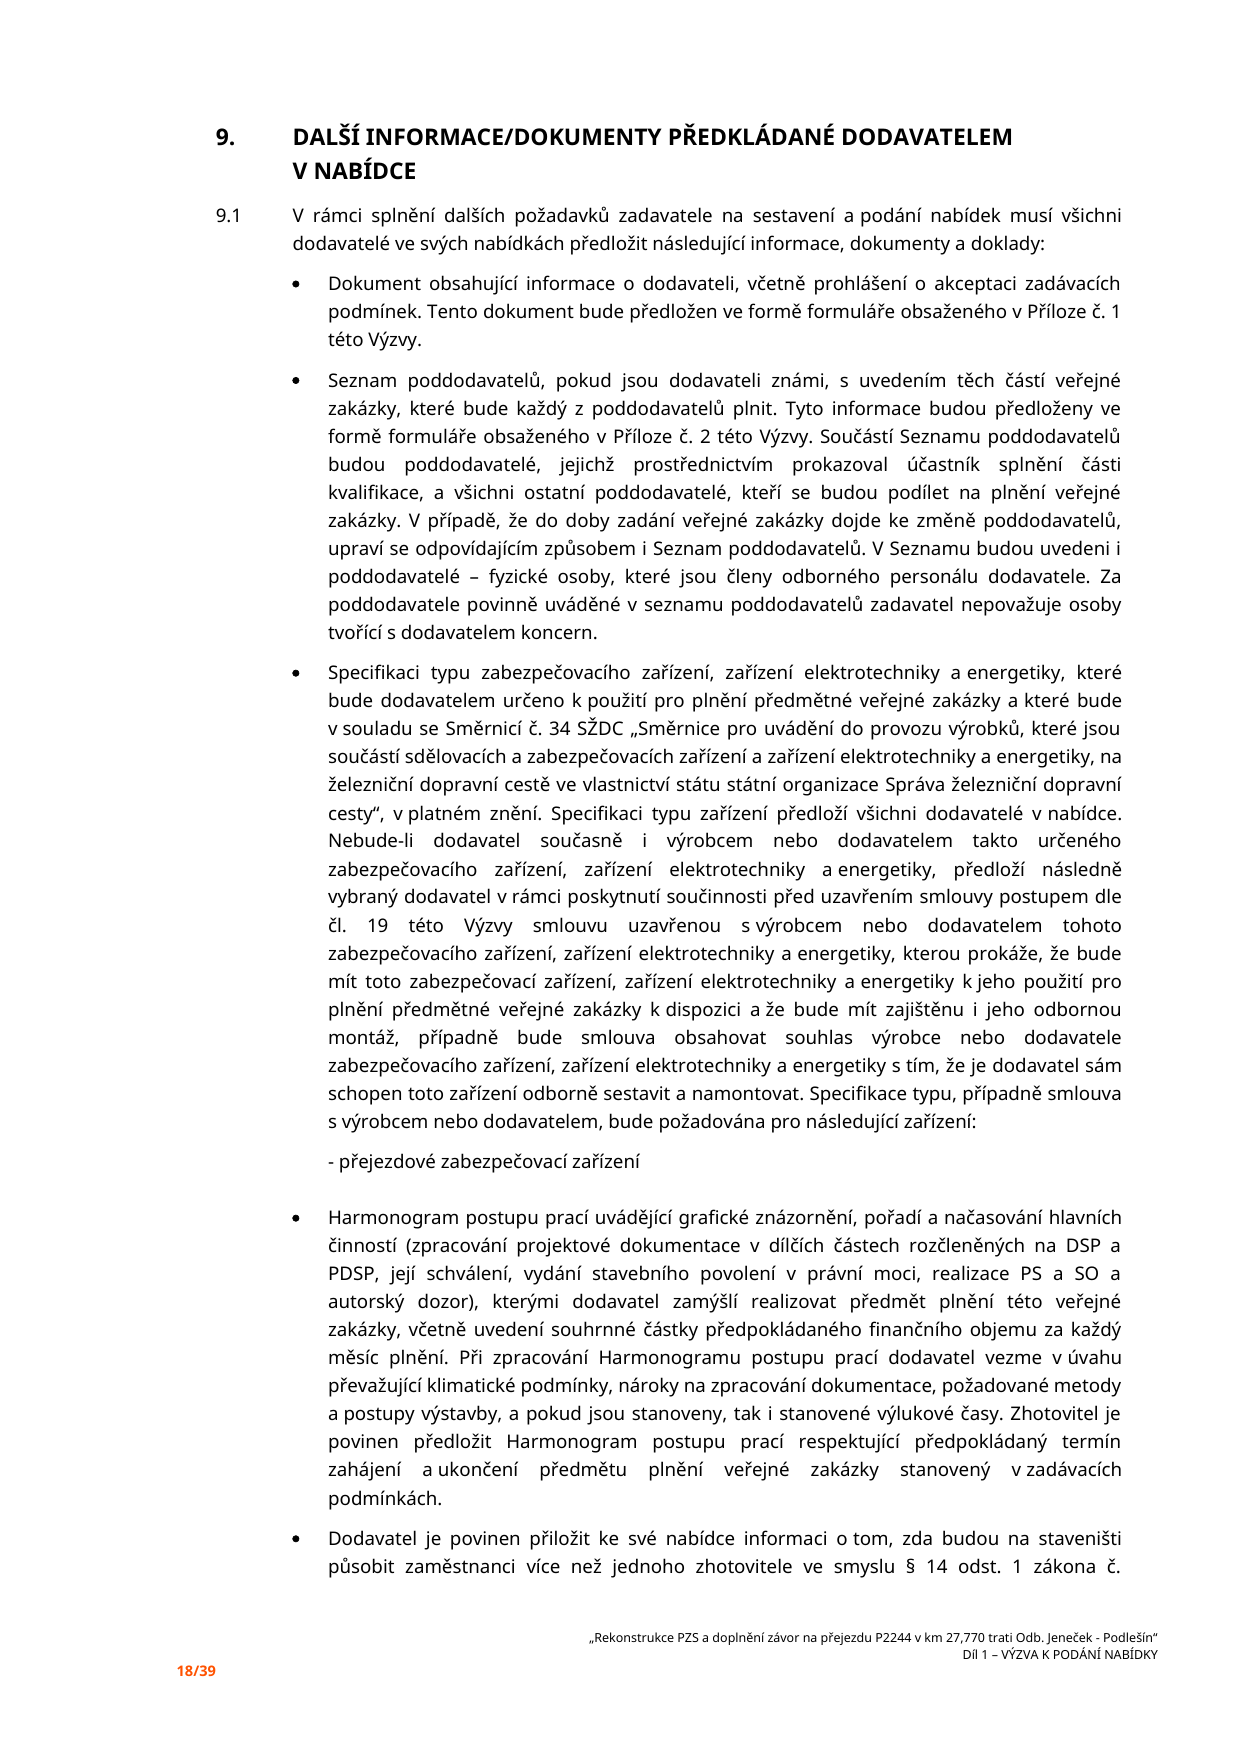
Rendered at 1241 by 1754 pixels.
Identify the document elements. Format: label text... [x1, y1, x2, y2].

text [292, 1525, 1122, 1579]
text DALŠÍ INFORMACE/DOKUMENTY PŘEDKLÁDANÉ DODAVATELEM V NABÍDCE [216, 121, 1122, 186]
text Harmonogram postupu prací uvádějící grafické znázornění, pořadí a načasování hlavních činností (zpracování projektové dokumentace v dílčích částech rozčleněných na DSP a PDSP, její schválení, vydání stavebního povolení v právní moci, realizace PS a SO a autorský dozor), kterými dodavatel zamýšlí realizovat předmět plnění této veřejné zakázky, včetně uvedení souhrnné částky předpokládaného finančního objemu za každý měsíc plnění. Při zpracování Harmonogramu postupu prací dodavatel vezme v úvahu převažující klimatické podmínky, nároky na zpracování dokumentace, požadované metody a postupy výstavby, a pokud jsou stanoveny, tak i stanovené výlukové časy. Zhotovitel je povinen předložit Harmonogram postupu prací respektující předpokládaný termín zahájení a ukončení předmětu plnění veřejné zakázky stanovený v zadávacích podmínkách. [292, 1204, 1122, 1510]
text Dokument obsahující informace o dodavateli, včetně prohlášení o akceptaci zadávacích podmínek. Tento dokument bude předložen ve formě formuláře obsaženého v Příloze č. 1 této Výzvy. [292, 270, 1122, 352]
text Seznam poddodavatelů, pokud jsou dodavateli známi, s uvedením těch částí veřejné zakázky, které bude každý z poddodavatelů plnit. Tyto informace budou předloženy ve formě formuláře obsaženého v Příloze č. 2 této Výzvy. Součástí Seznamu poddodavatelů budou poddodavatelé, jejichž prostřednictvím prokazoval účastník splnění části kvalifikace, a všichni ostatní poddodavatelé, kteří se budou podílet na plnění veřejné zakázky. V případě, že do doby zadání veřejné zakázky dojde ke změně poddodavatelů, upraví se odpovídajícím způsobem i Seznam poddodavatelů. V Seznamu budou uvedeni i poddodavatelé – fyzické osoby, které jsou členy odborného personálu dodavatele. Za poddodavatele povinně uváděné v seznamu poddodavatelů zadavatel nepovažuje osoby tvořící s dodavatelem koncern. [292, 367, 1122, 645]
list - přejezdové zabezpečovací zařízení [328, 1148, 1122, 1174]
text Specifikaci typu zabezpečovacího zařízení, zařízení elektrotechniky a energetiky, které bude dodavatelem určeno k použití pro plnění předmětné veřejné zakázky a které bude v souladu se Směrnicí č. 34 SŽDC „Směrnice pro uvádění do provozu výrobků, které jsou součástí sdělovacích a zabezpečovacích zařízení a zařízení elektrotechniky a energetiky, na železniční dopravní cestě ve vlastnictví státu státní organizace Správa železniční dopravní cesty“, v platném znění. Specifikaci typu zařízení předloží všichni dodavatelé v nabídce. Nebude-li dodavatel současně i výrobcem nebo dodavatelem takto určeného zabezpečovacího zařízení, zařízení elektrotechniky a energetiky, předloží následně vybraný dodavatel v rámci poskytnutí součinnosti před uzavřením smlouvy postupem dle čl. 19 této Výzvy smlouvu uzavřenou s výrobcem nebo dodavatelem tohoto zabezpečovacího zařízení, zařízení elektrotechniky a energetiky, kterou prokáže, že bude mít toto zabezpečovací zařízení, zařízení elektrotechniky a energetiky k jeho použití pro plnění předmětné veřejné zakázky k dispozici a že bude mít zajištěnu i jeho odbornou montáž, případně bude smlouva obsahovat souhlas výrobce nebo dodavatele zabezpečovacího zařízení, zařízení elektrotechniky a energetiky s tím, že je dodavatel sám schopen toto zařízení odborně sestavit a namontovat. Specifikace typu, případně smlouva s výrobcem nebo dodavatelem, bude požadována pro následující zařízení: [292, 660, 1122, 1133]
text V rámci splnění dalších požadavků zadavatele na sestavení a podání nabídek musí všichni dodavatelé ve svých nabídkách předložit následující informace, dokumenty a doklady: [216, 202, 1122, 255]
